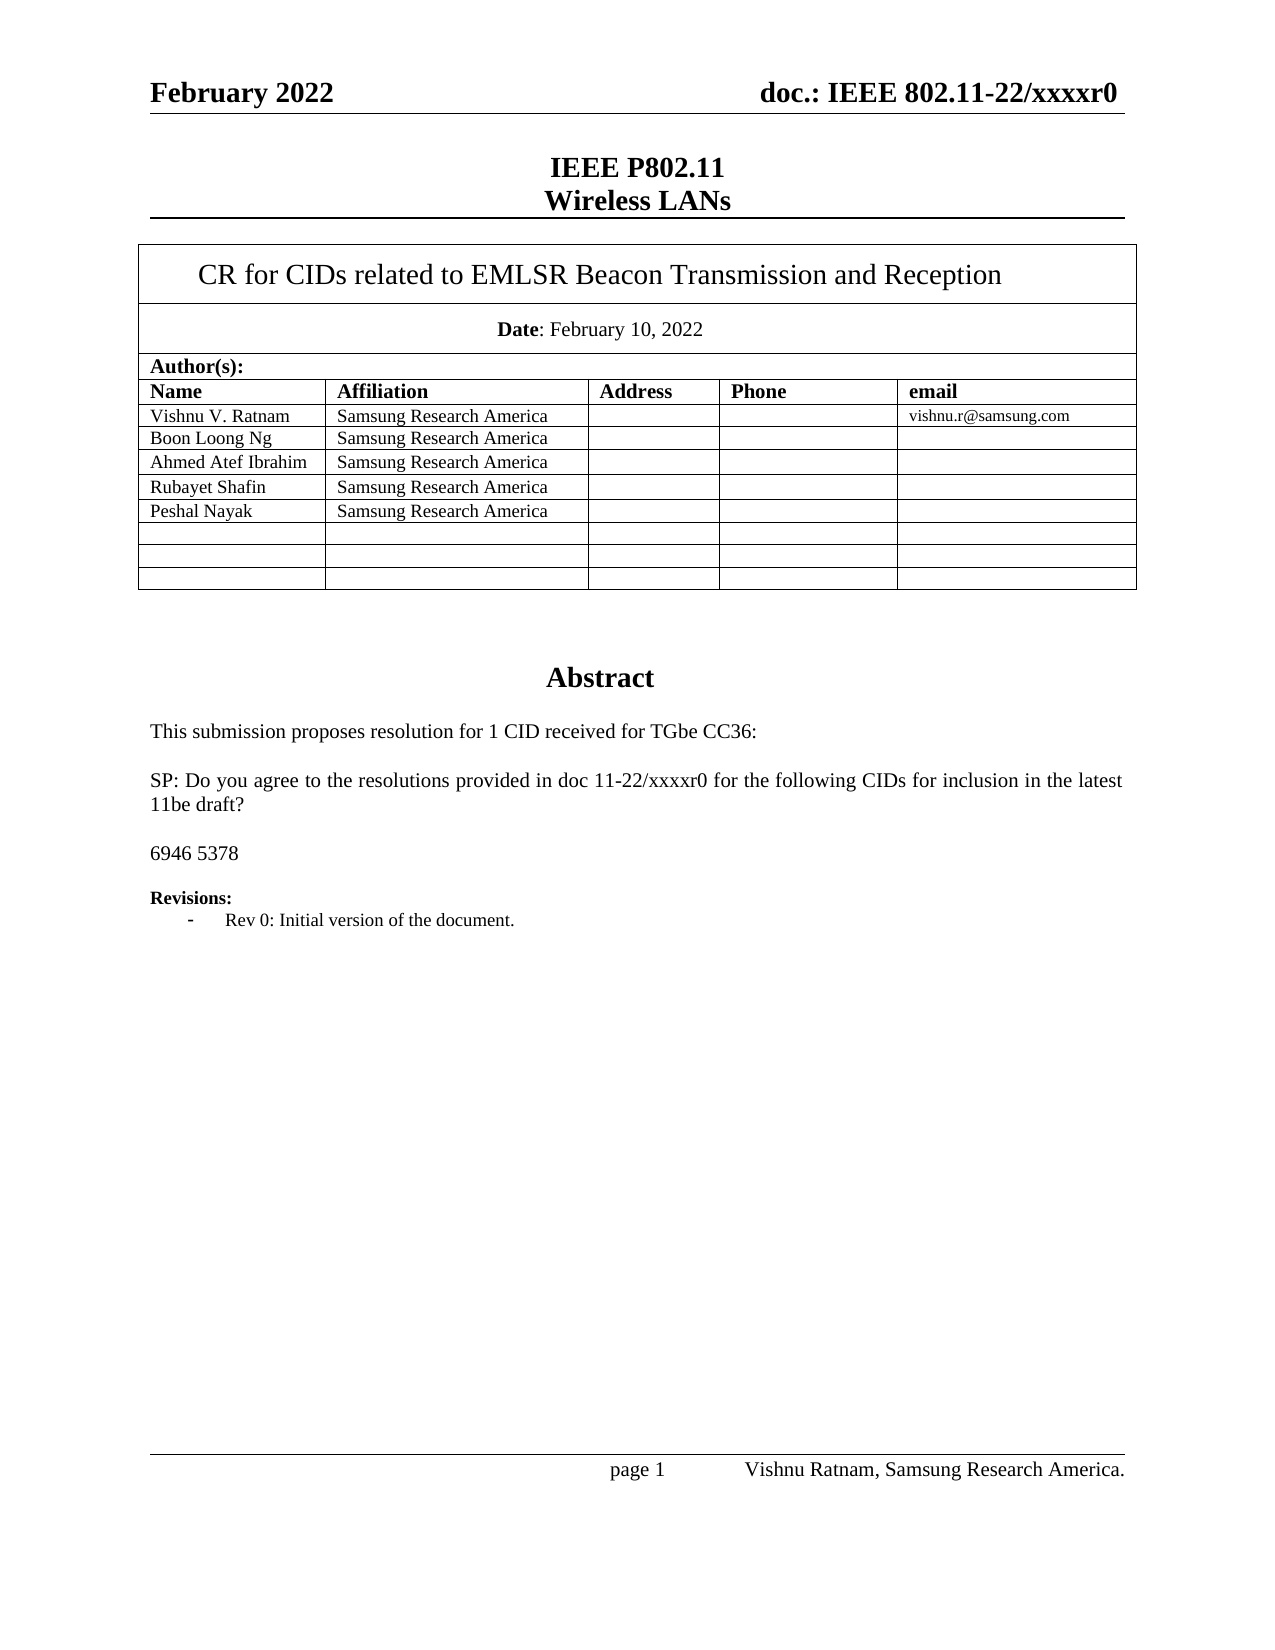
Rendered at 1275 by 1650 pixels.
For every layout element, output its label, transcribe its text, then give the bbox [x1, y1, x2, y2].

table_cell [589, 450, 719, 474]
table_cell Vishnu V. Ratnam [139, 405, 325, 426]
table_cell [898, 568, 1136, 589]
table_cell [589, 500, 719, 522]
table_cell [720, 475, 897, 499]
table_cell [589, 475, 719, 499]
table_cell Phone [720, 380, 897, 403]
table_header CR for CIDs related to EMLSR Beacon Transmission and Reception [139, 245, 1136, 303]
table_cell [589, 545, 719, 567]
text Revisions: [150, 887, 1125, 908]
text IEEE P802.11 Wireless LANs [150, 150, 1125, 217]
text Abstract [150, 661, 1125, 694]
table_cell [720, 427, 897, 449]
table_cell [326, 545, 588, 567]
table_cell [720, 450, 897, 474]
list Rev 0: Initial version of the document. [187, 908, 1125, 930]
table_cell Ahmed Atef Ibrahim [139, 450, 325, 474]
table_cell [720, 500, 897, 522]
table_cell [898, 523, 1136, 544]
table_cell [898, 475, 1136, 499]
table_cell Samsung Research America [326, 475, 588, 499]
table_cell [898, 500, 1136, 522]
table_cell [589, 405, 719, 426]
table_cell email [898, 380, 1136, 403]
text This submission proposes resolution for 1 CID received for TGbe CC36: [150, 719, 1125, 743]
table_cell [589, 523, 719, 544]
table_cell [720, 545, 897, 567]
table_cell vishnu.r@samsung.com [898, 405, 1136, 426]
table_cell [898, 450, 1136, 474]
table_cell [720, 568, 897, 589]
table_cell [139, 545, 325, 567]
table_cell [898, 427, 1136, 449]
table_cell Peshal Nayak [139, 500, 325, 522]
table_cell Samsung Research America [326, 500, 588, 522]
table_cell [898, 545, 1136, 567]
table_cell Samsung Research America [326, 405, 588, 426]
table_cell Affiliation [326, 380, 588, 403]
table_cell [720, 405, 897, 426]
table_cell [139, 523, 325, 544]
table_cell Boon Loong Ng [139, 427, 325, 449]
table_cell Author(s): [139, 354, 1136, 378]
text SP: Do you agree to the resolutions provided in doc 11-22/xxxxr0 for the following CIDs for inclusion in the latest 11be draft? [150, 768, 1125, 816]
table_cell Date: February 10, 2022 [139, 304, 1136, 353]
table_cell [720, 523, 897, 544]
table_cell Address [589, 380, 719, 403]
table_cell [139, 568, 325, 589]
table_cell [589, 568, 719, 589]
table_cell Rubayet Shafin [139, 475, 325, 499]
table_cell Name [139, 380, 325, 403]
table_cell [589, 427, 719, 449]
table_cell [326, 568, 588, 589]
table_cell Samsung Research America [326, 427, 588, 449]
table_cell Samsung Research America [326, 450, 588, 474]
text 6946 5378 [150, 841, 1125, 865]
table_cell [326, 523, 588, 544]
